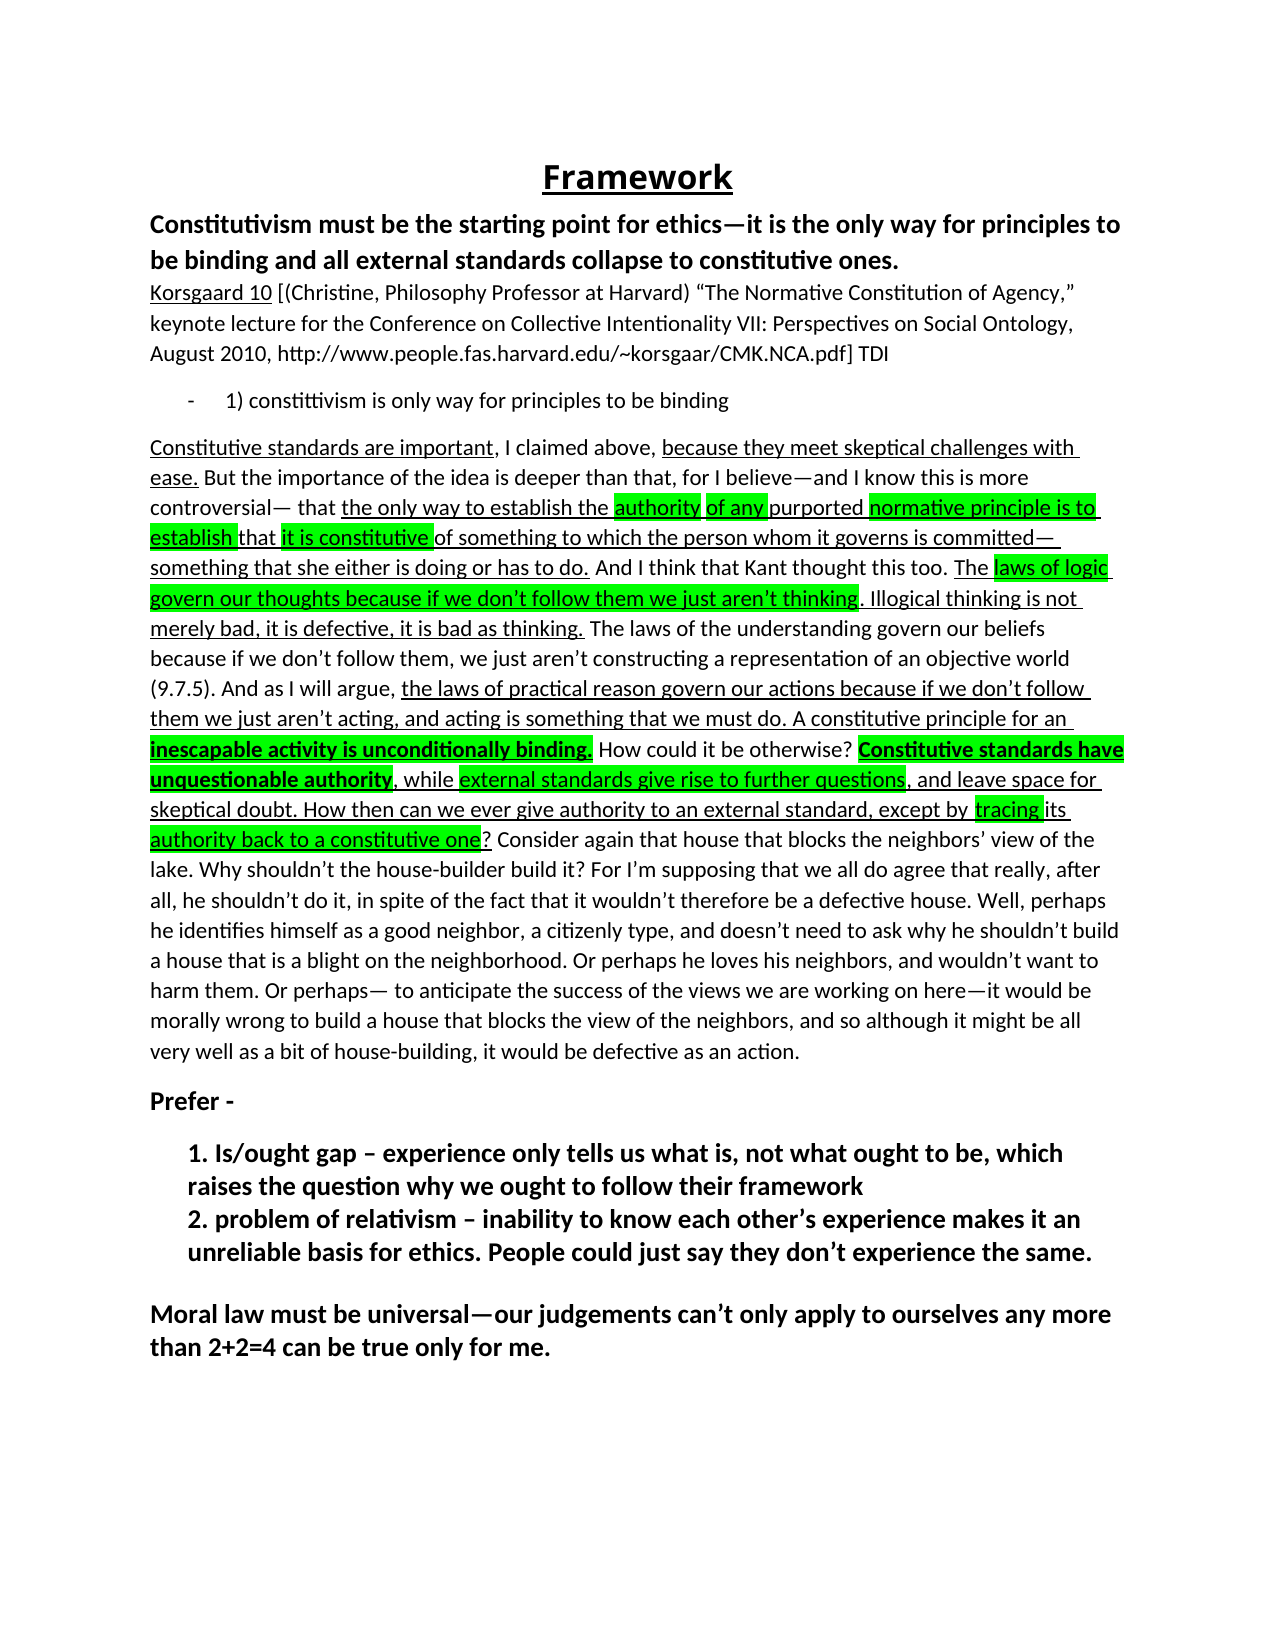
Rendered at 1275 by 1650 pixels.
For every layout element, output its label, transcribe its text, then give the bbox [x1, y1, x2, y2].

subtitle Constitutivism must be the starting point for ethics—it is the only way for principles to be binding and all external standards collapse to constitutive ones. [150, 207, 1125, 276]
list 1) constittivism is only way for principles to be binding [187, 386, 1125, 414]
text 1. Is/ought gap – experience only tells us what is, not what ought to be, which raises the question why we ought to follow their framework [187, 1136, 1125, 1202]
text Constitutive standards are important, I claimed above, because they meet skeptical challenges with ease. But the importance of the idea is deeper than that, for I believe—and I know this is more controversial— that the only way to establish the authority of any purported normative principle is to establish that it is constitutive of something to which the person whom it governs is committed— something that she either is doing or has to do. And I think that Kant thought this too. The laws of logic govern our thoughts because if we don’t follow them we just aren’t thinking. Illogical thinking is not merely bad, it is defective, it is bad as thinking. The laws of the understanding govern our beliefs because if we don’t follow them, we just aren’t constructing a representation of an objective world (9.7.5). And as I will argue, the laws of practical reason govern our actions because if we don’t follow them we just aren’t acting, and acting is something that we must do. A constitutive principle for an inescapable activity is unconditionally binding. How could it be otherwise? Constitutive standards have unquestionable authority, while external standards give rise to further questions, and leave space for skeptical doubt. How then can we ever give authority to an external standard, except by tracing its authority back to a constitutive one? Consider again that house that blocks the neighbors’ view of the lake. Why shouldn’t the house-builder build it? For I’m supposing that we all do agree that really, after all, he shouldn’t do it, in spite of the fact that it wouldn’t therefore be a defective house. Well, perhaps he identifies himself as a good neighbor, a citizenly type, and doesn’t need to ask why he shouldn’t build a house that is a blight on the neighborhood. Or perhaps he loves his neighbors, and wouldn’t want to harm them. Or perhaps— to anticipate the success of the views we are working on here—it would be morally wrong to build a house that blocks the view of the neighbors, and so although it might be all very well as a bit of house-building, it would be defective as an action. [150, 433, 1125, 1065]
text Korsgaard 10 [(Christine, Philosophy Professor at Harvard) “The Normative Constitution of Agency,” keynote lecture for the Conference on Collective Intentionality VII: Perspectives on Social Ontology, August 2010, http://www.people.fas.harvard.edu/~korsgaar/CMK.NCA.pdf] TDI [150, 278, 1125, 367]
text 2. problem of relativism – inability to know each other’s experience makes it an unreliable basis for ethics. People could just say they don’t experience the same. [187, 1202, 1125, 1268]
text Moral law must be universal—our judgements can’t only apply to ourselves any more than 2+2=4 can be true only for me. [150, 1297, 1125, 1363]
text Prefer - [150, 1084, 1125, 1117]
subtitle Framework [150, 154, 1125, 199]
